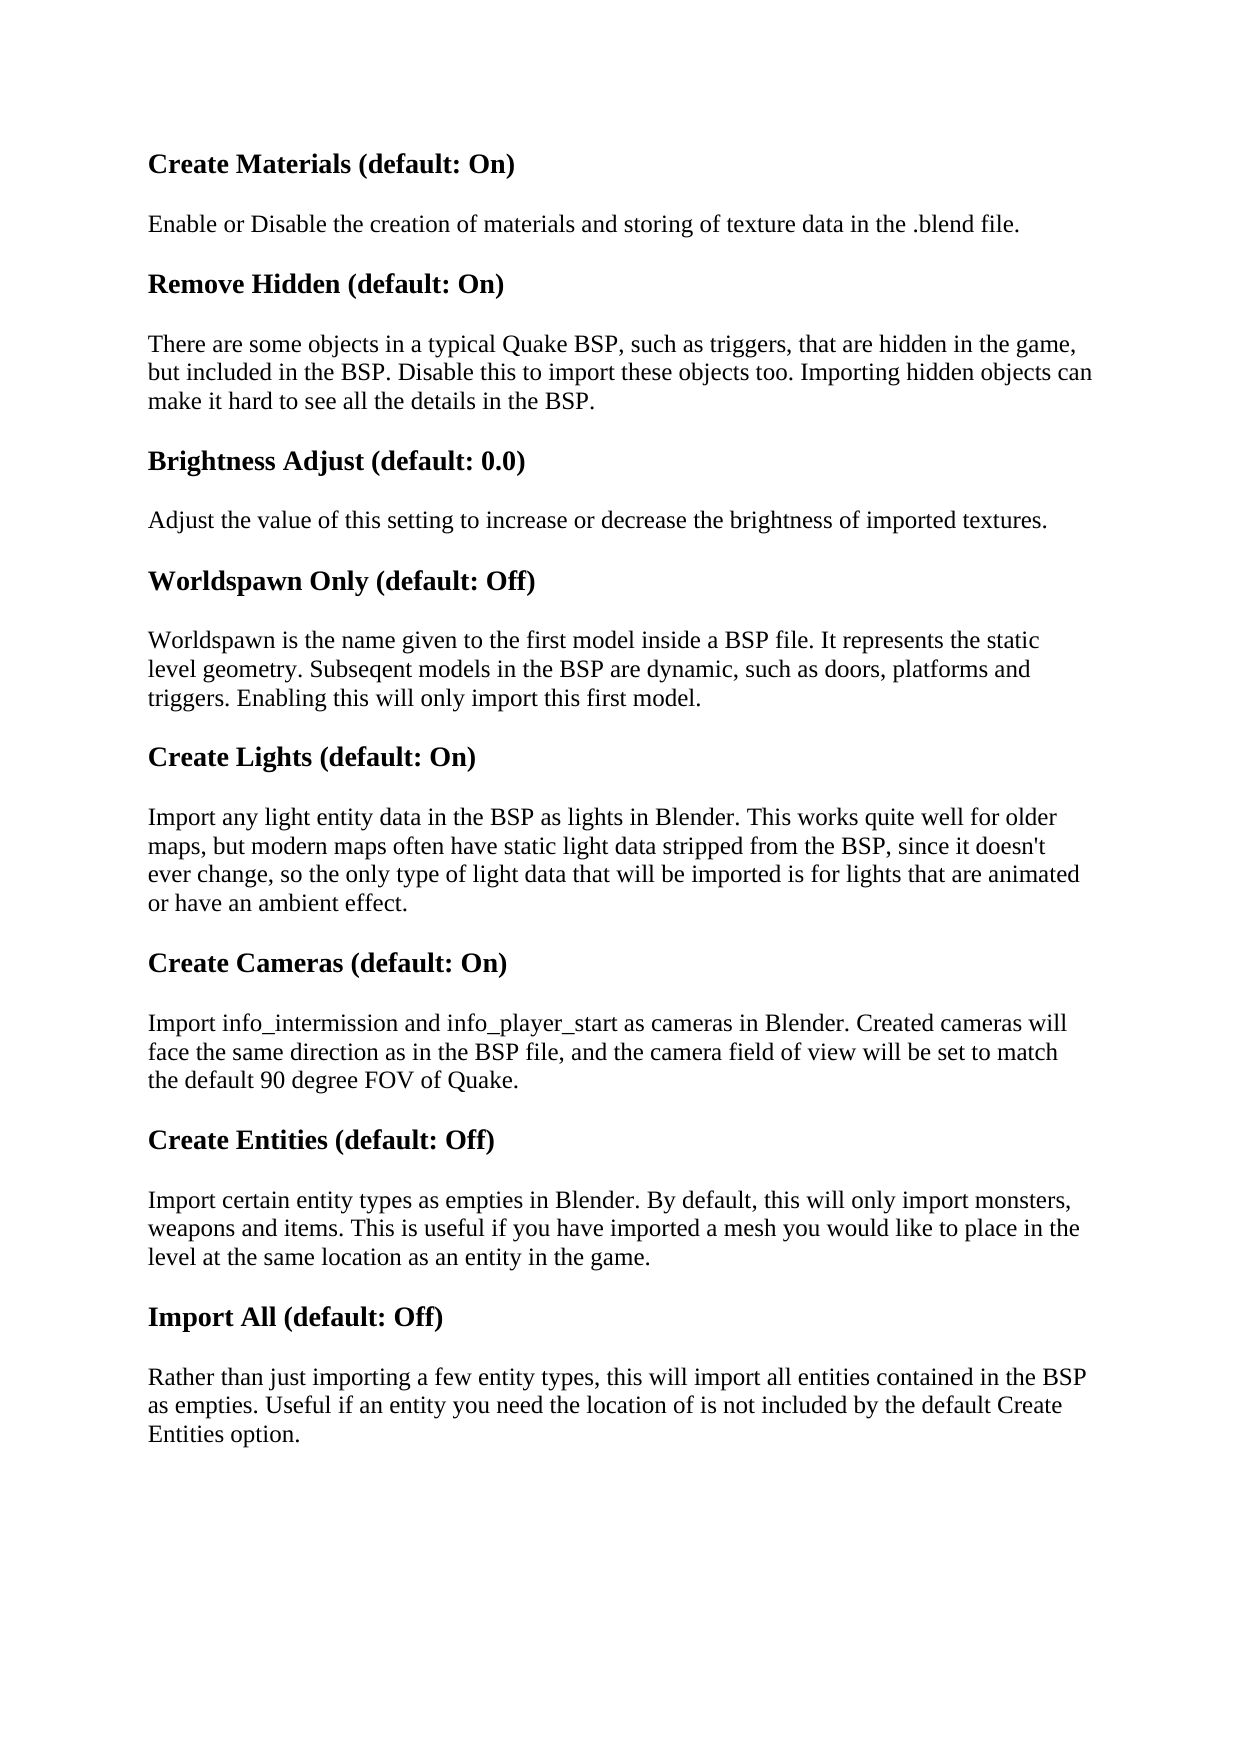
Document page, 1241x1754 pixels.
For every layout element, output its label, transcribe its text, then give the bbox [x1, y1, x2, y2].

subtitle Create Cameras (default: On) [148, 946, 1093, 979]
subtitle Worldspawn Only (default: Off) [148, 563, 1093, 596]
subtitle Create Lights (default: On) [148, 741, 1093, 773]
text Import info_intermission and info_player_start as cameras in Blender. Created cameras will face the same direction as in the BSP file, and the camera field of view will be set to match the default 90 degree FOV of Quake. [148, 1008, 1093, 1094]
subtitle Remove Hidden (default: On) [148, 267, 1093, 299]
subtitle Create Materials (default: On) [148, 148, 1093, 180]
text Import certain entity types as empties in Blender. By default, this will only import monsters, weapons and items. This is useful if you have imported a mesh you would like to place in the level at the same location as an entity in the game. [148, 1185, 1093, 1271]
subtitle Import All (default: Off) [148, 1300, 1093, 1333]
text Rather than just importing a few entity types, this will import all entities contained in the BSP as empties. Useful if an entity you need the location of is not included by the default Create Entities option. [148, 1362, 1093, 1448]
text Adjust the value of this setting to increase or decrease the brightness of imported textures. [148, 506, 1093, 534]
subtitle Create Entities (default: Off) [148, 1123, 1093, 1156]
subtitle Brightness Adjust (default: 0.0) [148, 444, 1093, 476]
text Enable or Disable the creation of materials and storing of texture data in the .blend file. [148, 209, 1093, 238]
text There are some objects in a typical Quake BSP, such as triggers, that are hidden in the game, but included in the BSP. Disable this to import these objects too. Importing hidden objects can make it hard to see all the details in the BSP. [148, 329, 1093, 415]
text Import any light entity data in the BSP as lights in Blender. This works quite well for older maps, but modern maps often have static light data stripped from the BSP, since it doesn't ever change, so the only type of light data that will be imported is for lights that are animated or have an ambient effect. [148, 802, 1093, 917]
text Worldspawn is the name given to the first model inside a BSP file. It represents the static level geometry. Subseqent models in the BSP are dynamic, such as doors, platforms and triggers. Enabling this will only import this first model. [148, 625, 1093, 711]
